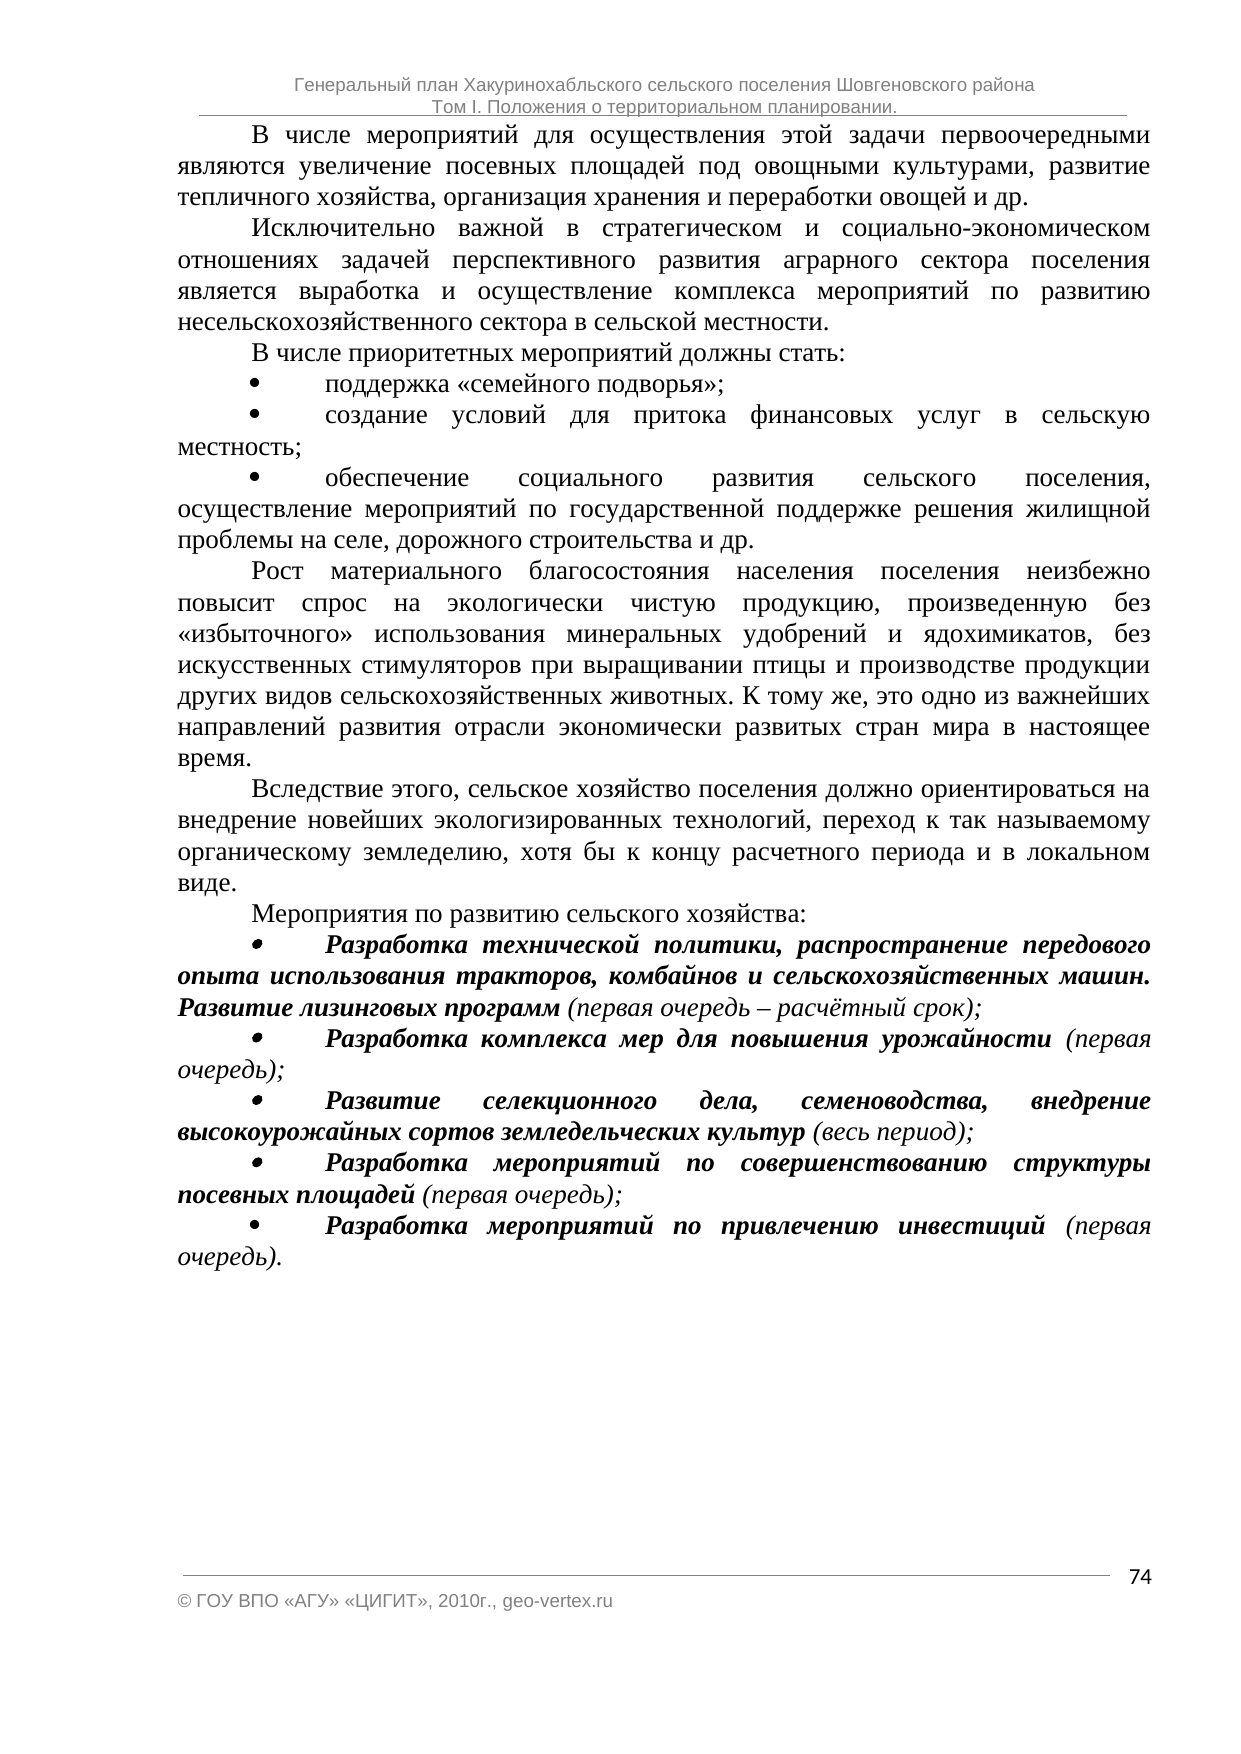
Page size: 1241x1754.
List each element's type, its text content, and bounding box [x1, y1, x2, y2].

text В числе приоритетных мероприятий должны стать: [177, 336, 1152, 367]
list создание условий для притока финансовых услуг в сельскую местность; [177, 398, 1152, 461]
text Мероприятия по развитию сельского хозяйства: [177, 897, 1152, 928]
text В числе мероприятий для осуществления этой задачи первоочередными являются увеличение посевных площадей под овощными культурами, развитие тепличного хозяйства, организация хранения и переработки овощей и др. [177, 118, 1152, 212]
list Разработка комплекса мер для повышения урожайности (первая очередь); [177, 1022, 1152, 1084]
text Исключительно важной в стратегическом и социально-экономическом отношениях задачей перспективного развития аграрного сектора поселения является выработка и осуществление комплекса мероприятий по развитию несельскохозяйственного сектора в сельской местности. [177, 212, 1152, 336]
text Вследствие этого, сельское хозяйство поселения должно ориентироваться на внедрение новейших экологизированных технологий, переход к так называемому органическому земледелию, хотя бы к концу расчетного периода и в локальном виде. [177, 772, 1152, 897]
list Разработка мероприятий по совершенствованию структуры посевных площадей (первая очередь); [177, 1147, 1152, 1209]
list обеспечение социального развития сельского поселения, осуществление мероприятий по государственной поддержке решения жилищной проблемы на селе, дорожного строительства и др. [177, 461, 1152, 554]
list поддержка «семейного подворья»; [177, 367, 1152, 398]
list Развитие селекционного дела, семеноводства, внедрение высокоурожайных сортов земледельческих культур (весь период); [177, 1084, 1152, 1147]
list Разработка мероприятий по привлечению инвестиций (первая очередь). [177, 1209, 1152, 1271]
text Рост материального благосостояния населения поселения неизбежно повысит спрос на экологически чистую продукцию, произведенную без «избыточного» использования минеральных удобрений и ядохимикатов, без искусственных стимуляторов при выращивании птицы и производстве продукции других видов сельскохозяйственных животных. К тому же, это одно из важнейших направлений развития отрасли экономически развитых стран мира в настоящее время. [177, 554, 1152, 772]
list Разработка технической политики, распространение передового опыта использования тракторов, комбайнов и сельскохозяйственных машин. Развитие лизинговых программ (первая очередь – расчётный срок); [177, 928, 1152, 1022]
